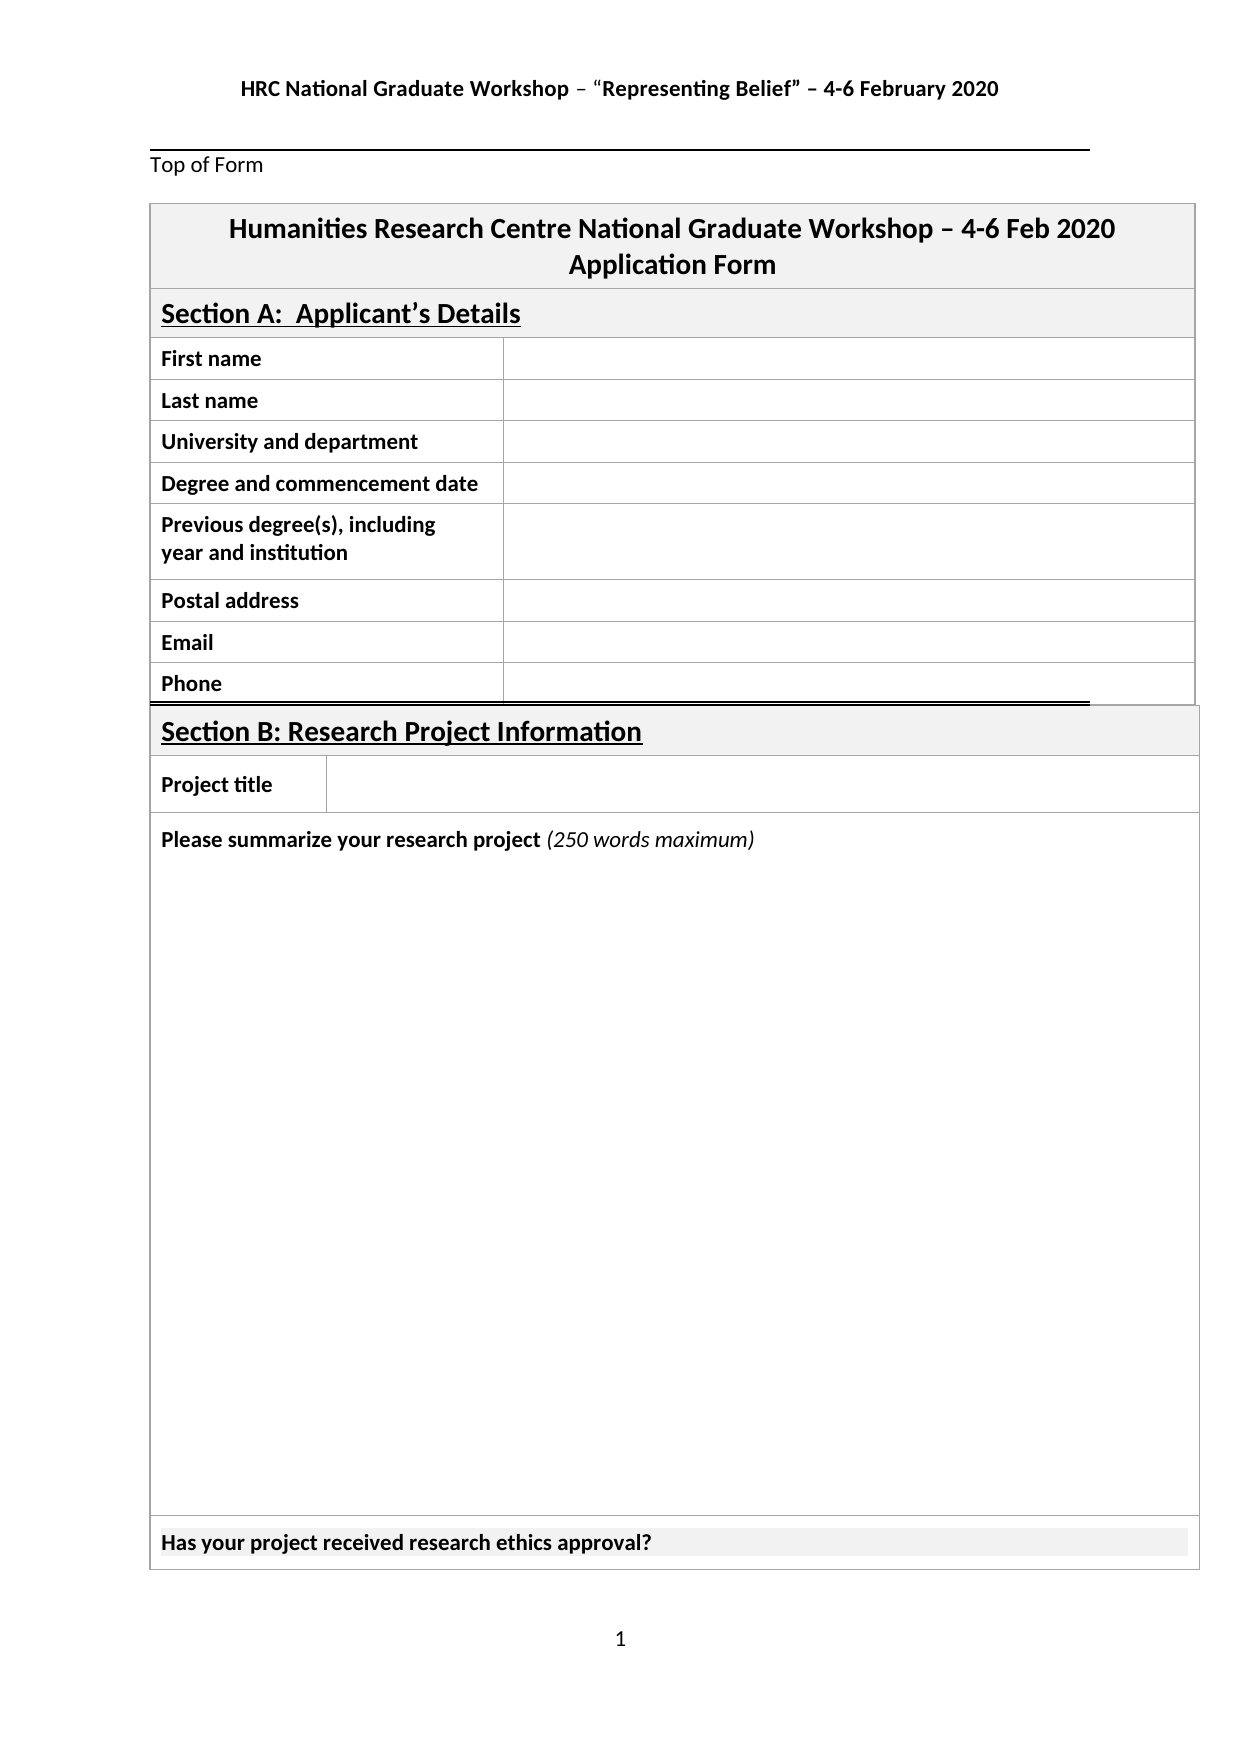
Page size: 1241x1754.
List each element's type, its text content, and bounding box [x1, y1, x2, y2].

table_cell [504, 622, 1194, 662]
table_cell [504, 338, 1194, 378]
table_cell Previous degree(s), including year and institution [151, 504, 503, 579]
table_cell [504, 463, 1194, 503]
table_cell Email [151, 622, 503, 662]
table_cell Last name [151, 380, 503, 420]
table_header Section B: Research Project Information [151, 706, 1199, 755]
table_cell Degree and commencement date [151, 463, 503, 503]
table_cell University and department [151, 421, 503, 462]
table_cell Project title [151, 756, 326, 812]
table_cell [504, 504, 1194, 579]
table_header Humanities Research Centre National Graduate Workshop – 4-6 Feb 2020 Application Form [151, 204, 1194, 288]
table_cell [504, 380, 1194, 420]
table_cell [504, 421, 1194, 462]
table_cell Please summarize your research project (250 words maximum) [151, 813, 1199, 1514]
table_cell Section A: Applicant’s Details [151, 289, 1194, 337]
table_cell First name [151, 338, 503, 378]
table_cell [504, 663, 1194, 704]
table_cell Phone [151, 663, 503, 701]
table_cell [504, 580, 1194, 621]
table_cell Has your project received research ethics approval? [151, 1516, 1199, 1568]
table_cell [327, 756, 1199, 812]
table_cell Postal address [151, 580, 503, 621]
